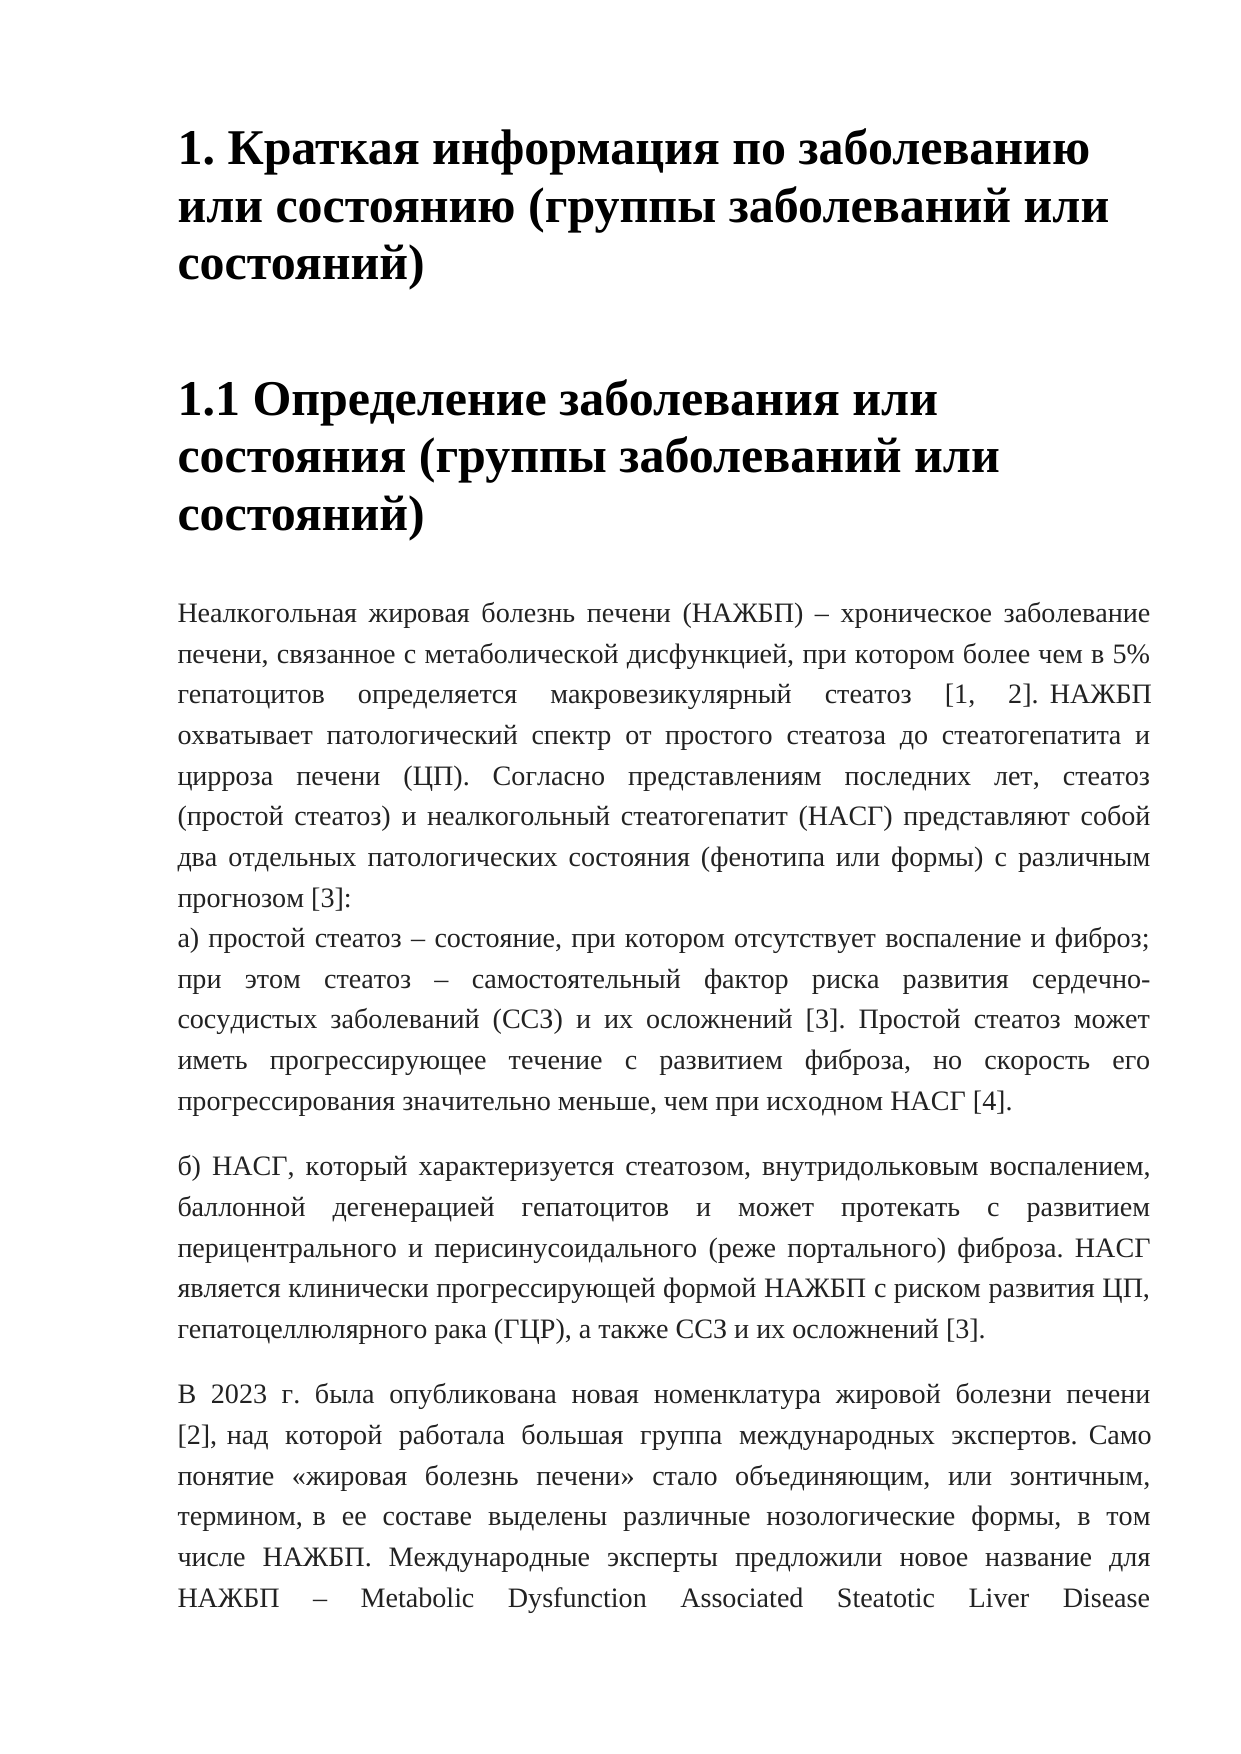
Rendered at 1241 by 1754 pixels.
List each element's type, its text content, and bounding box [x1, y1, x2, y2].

text б) НАСГ, который характеризуется стеатозом, внутридольковым воспалением, баллонной дегенерацией гепатоцитов и может протекать с развитием перицентрального и перисинусоидального (реже портального) фиброза. НАСГ является клинически прогрессирующей формой НАЖБП с риском развития ЦП, гепатоцеллюлярного рака (ГЦР), а также ССЗ и их осложнений [3]. [177, 1141, 1152, 1344]
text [177, 1369, 1152, 1613]
text 1.1 Определение заболевания или состояния (группы заболеваний или состояний) [177, 369, 1152, 541]
text Неалкогольная жировая болезнь печени (НАЖБП) – хроническое заболевание печени, связанное с метаболической дисфункцией, при котором более чем в 5% гепатоцитов определяется макровезикулярный стеатоз [1, 2]. НАЖБП охватывает патологический спектр от простого стеатоза до стеатогепатита и цирроза печени (ЦП). Согласно представлениям последних лет, стеатоз (простой стеатоз) и неалкогольный стеатогепатит (НАСГ) представляют собой два отдельных патологических состояния (фенотипа или формы) с различным прогнозом [3]: [177, 588, 1152, 913]
text а) простой стеатоз – состояние, при котором отсутствует воспаление и фиброз; при этом стеатоз – самостоятельный фактор риска развития сердечно-сосудистых заболеваний (ССЗ) и их осложнений [3]. Простой стеатоз может иметь прогрессирующее течение с развитием фиброза, но скорость его прогрессирования значительно меньше, чем при исходном НАСГ [4]. [177, 913, 1152, 1116]
text 1. Краткая информация по заболеванию или состоянию (группы заболеваний или состояний) [177, 118, 1152, 291]
